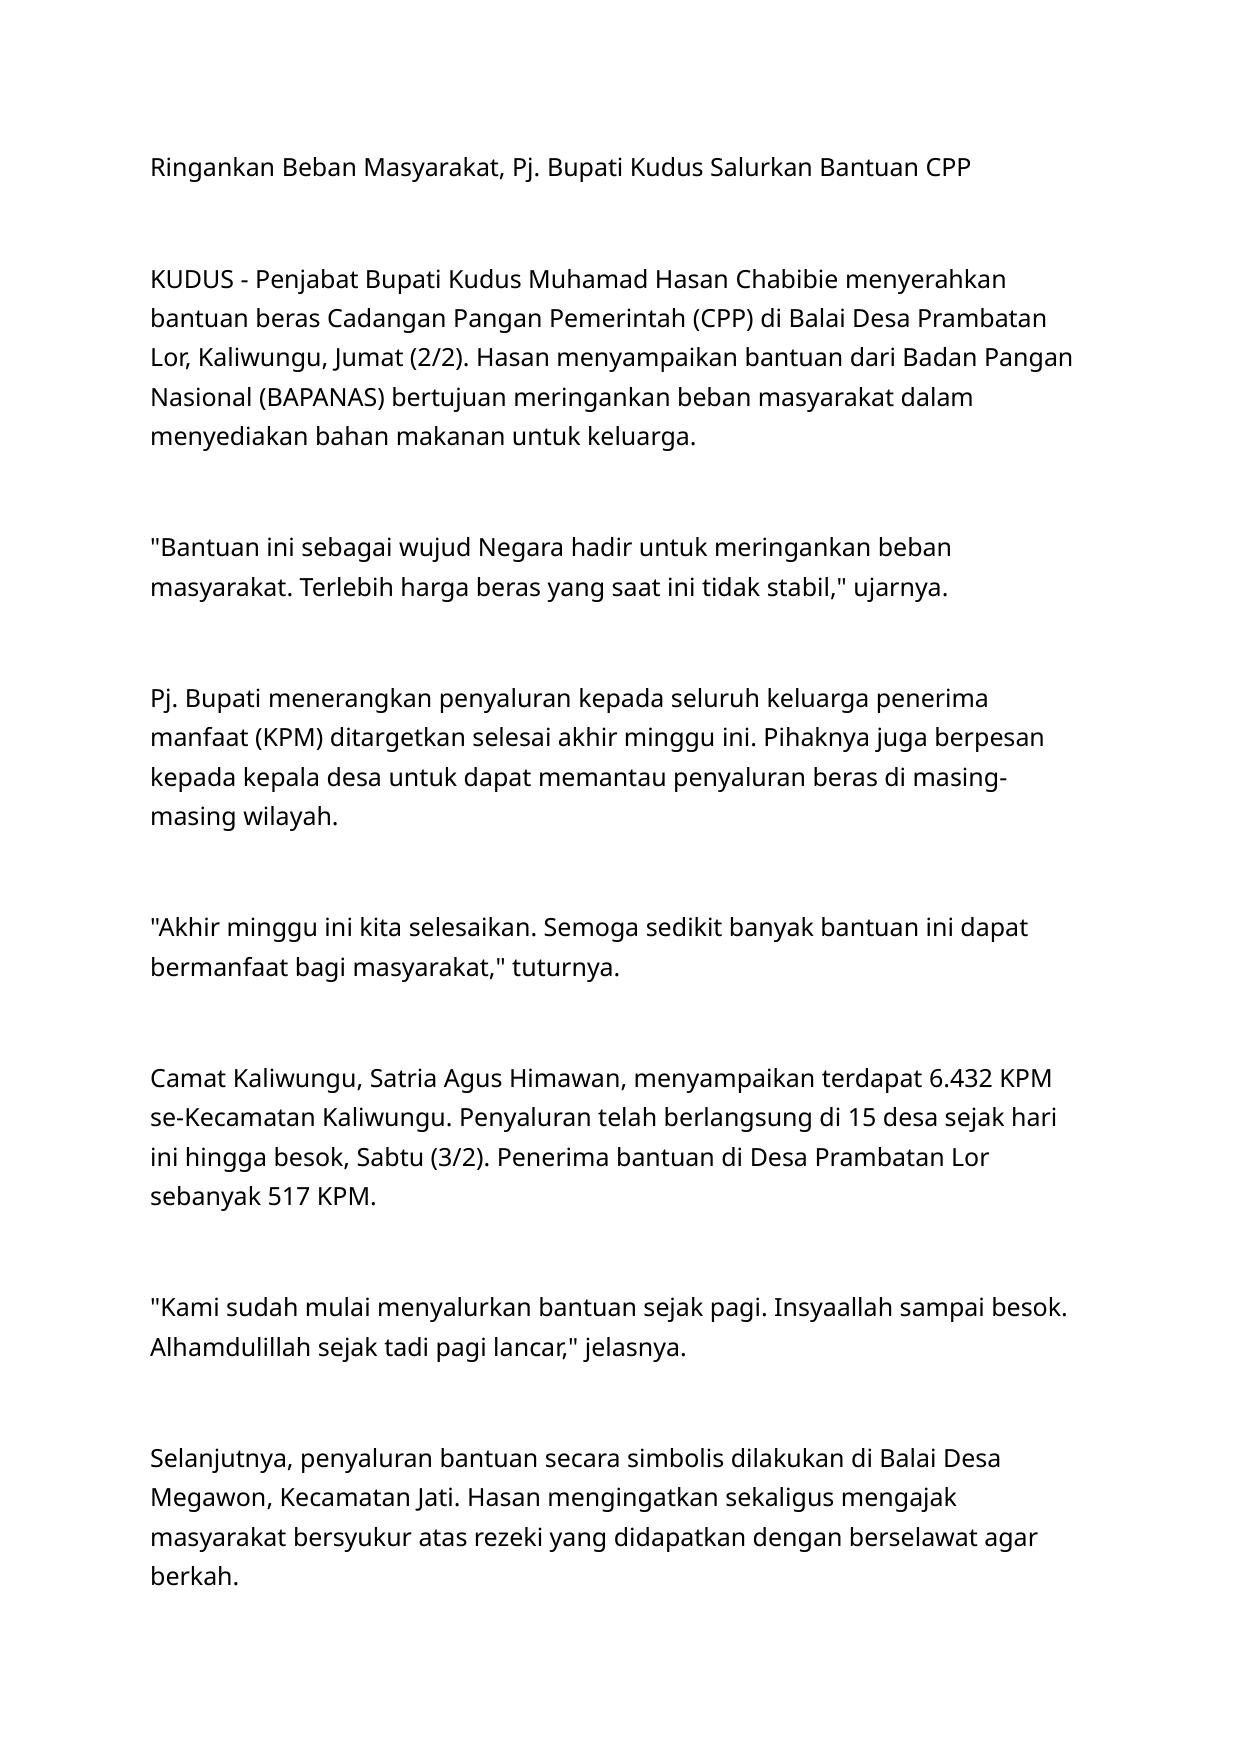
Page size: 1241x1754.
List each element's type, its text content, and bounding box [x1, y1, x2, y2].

text Ringankan Beban Masyarakat, Pj. Bupati Kudus Salurkan Bantuan CPP [150, 150, 1090, 184]
text "Akhir minggu ini kita selesaikan. Semoga sedikit banyak bantuan ini dapat bermanfaat bagi masyarakat," tuturnya. [150, 910, 1090, 983]
text Camat Kaliwungu, Satria Agus Himawan, menyampaikan terdapat 6.432 KPM se-Kecamatan Kaliwungu. Penyaluran telah berlangsung di 15 desa sejak hari ini hingga besok, Sabtu (3/2). Penerima bantuan di Desa Prambatan Lor sebanyak 517 KPM. [150, 1061, 1090, 1212]
text Selanjutnya, penyaluran bantuan secara simbolis dilakukan di Balai Desa Megawon, Kecamatan Jati. Hasan mengingatkan sekaligus mengajak masyarakat bersyukur atas rezeki yang didapatkan dengan berselawat agar berkah. [150, 1441, 1090, 1592]
text "Kami sudah mulai menyalurkan bantuan sejak pagi. Insyaallah sampai besok. Alhamdulillah sejak tadi pagi lancar," jelasnya. [150, 1290, 1090, 1363]
text Pj. Bupati menerangkan penyaluran kepada seluruh keluarga penerima manfaat (KPM) ditargetkan selesai akhir minggu ini. Pihaknya juga berpesan kepada kepala desa untuk dapat memantau penyaluran beras di masing-masing wilayah. [150, 681, 1090, 832]
text KUDUS - Penjabat Bupati Kudus Muhamad Hasan Chabibie menyerahkan bantuan beras Cadangan Pangan Pemerintah (CPP) di Balai Desa Prambatan Lor, Kaliwungu, Jumat (2/2). Hasan menyampaikan bantuan dari Badan Pangan Nasional (BAPANAS) bertujuan meringankan beban masyarakat dalam menyediakan bahan makanan untuk keluarga. [150, 262, 1090, 452]
text "Bantuan ini sebagai wujud Negara hadir untuk meringankan beban masyarakat. Terlebih harga beras yang saat ini tidak stabil," ujarnya. [150, 530, 1090, 603]
